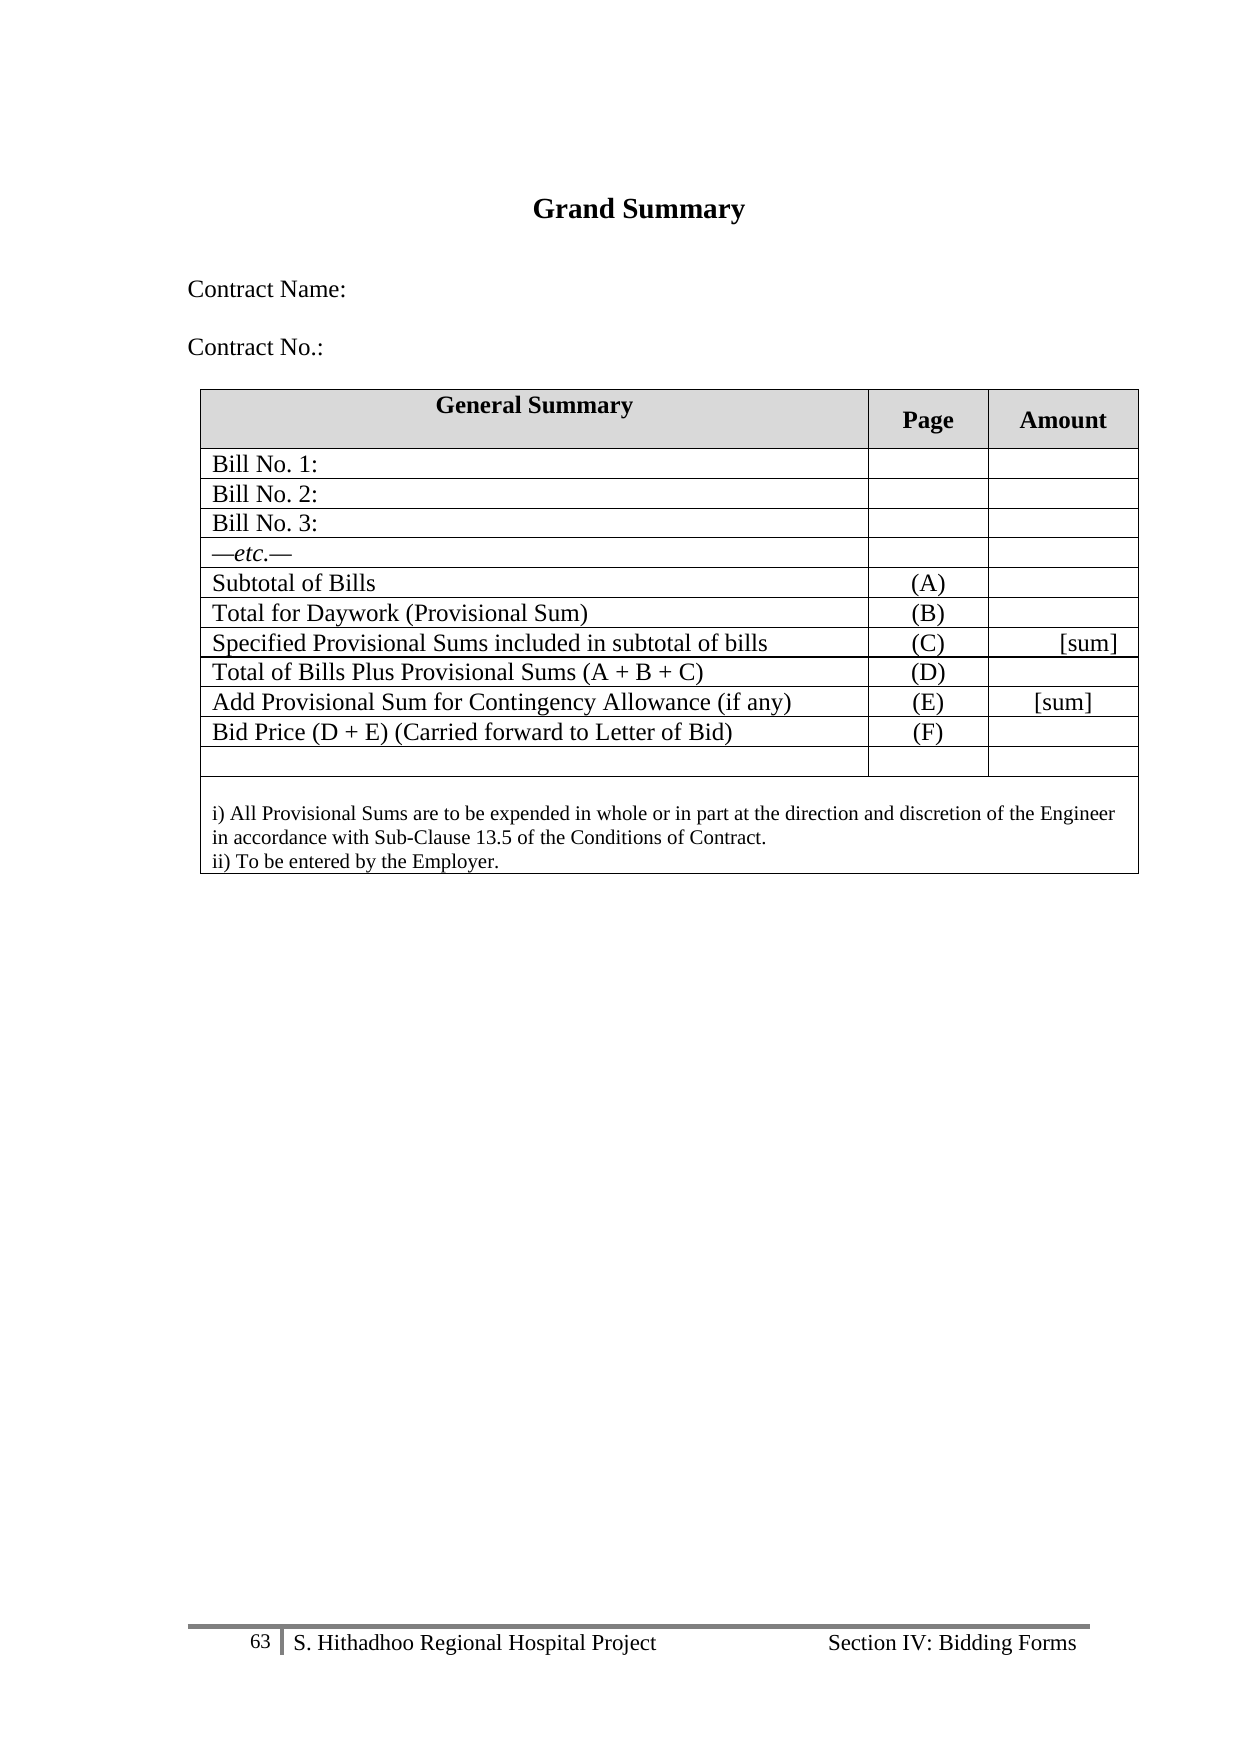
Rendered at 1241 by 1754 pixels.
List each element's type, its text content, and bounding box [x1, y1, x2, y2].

table_cell [989, 449, 1138, 478]
table_cell [989, 598, 1138, 627]
table_cell (E) [869, 687, 988, 716]
table_cell —etc.— [201, 538, 868, 567]
table_cell (F) [869, 717, 988, 746]
table_cell Bill No. 3: [201, 509, 868, 537]
table_cell [869, 747, 988, 776]
table_cell Total for Daywork (Provisional Sum) [201, 598, 868, 627]
table_cell [989, 717, 1138, 746]
table_cell [869, 538, 988, 567]
table_cell [201, 747, 868, 776]
subtitle Grand Summary [187, 191, 1090, 225]
table_cell Subtotal of Bills [201, 568, 868, 597]
table_header Page [869, 390, 988, 448]
table_cell Bill No. 1: [201, 449, 868, 478]
table_cell (C) [869, 628, 988, 656]
table_header Amount [989, 390, 1138, 448]
table_cell [sum] [989, 687, 1138, 716]
table_cell [869, 509, 988, 537]
table_cell Specified Provisional Sums included in subtotal of bills [201, 628, 868, 656]
table_cell i) All Provisional Sums are to be expended in whole or in part at the direction and discretion of the Engineer in accordance with Sub-Clause 13.5 of the Conditions of Contract. ii) To be entered by the Employer. [201, 777, 1138, 873]
text Contract Name: [187, 274, 1090, 303]
table_cell [989, 568, 1138, 597]
table_cell [989, 658, 1138, 686]
table_cell Add Provisional Sum for Contingency Allowance (if any) [201, 687, 868, 716]
table_cell [989, 479, 1138, 507]
table_cell [989, 747, 1138, 776]
table_cell Total of Bills Plus Provisional Sums (A + B + C) [201, 658, 868, 686]
table_cell Bid Price (D + E) (Carried forward to Letter of Bid) [201, 717, 868, 746]
table_cell [989, 538, 1138, 567]
table_cell (B) [869, 598, 988, 627]
table_cell [869, 479, 988, 507]
table_cell Bill No. 2: [201, 479, 868, 507]
table_cell [sum] [989, 628, 1138, 656]
table_cell (D) [869, 658, 988, 686]
table_header General Summary [201, 390, 868, 448]
table_cell (A) [869, 568, 988, 597]
table_cell [869, 449, 988, 478]
table_cell [989, 509, 1138, 537]
text Contract No.: [187, 332, 1090, 361]
